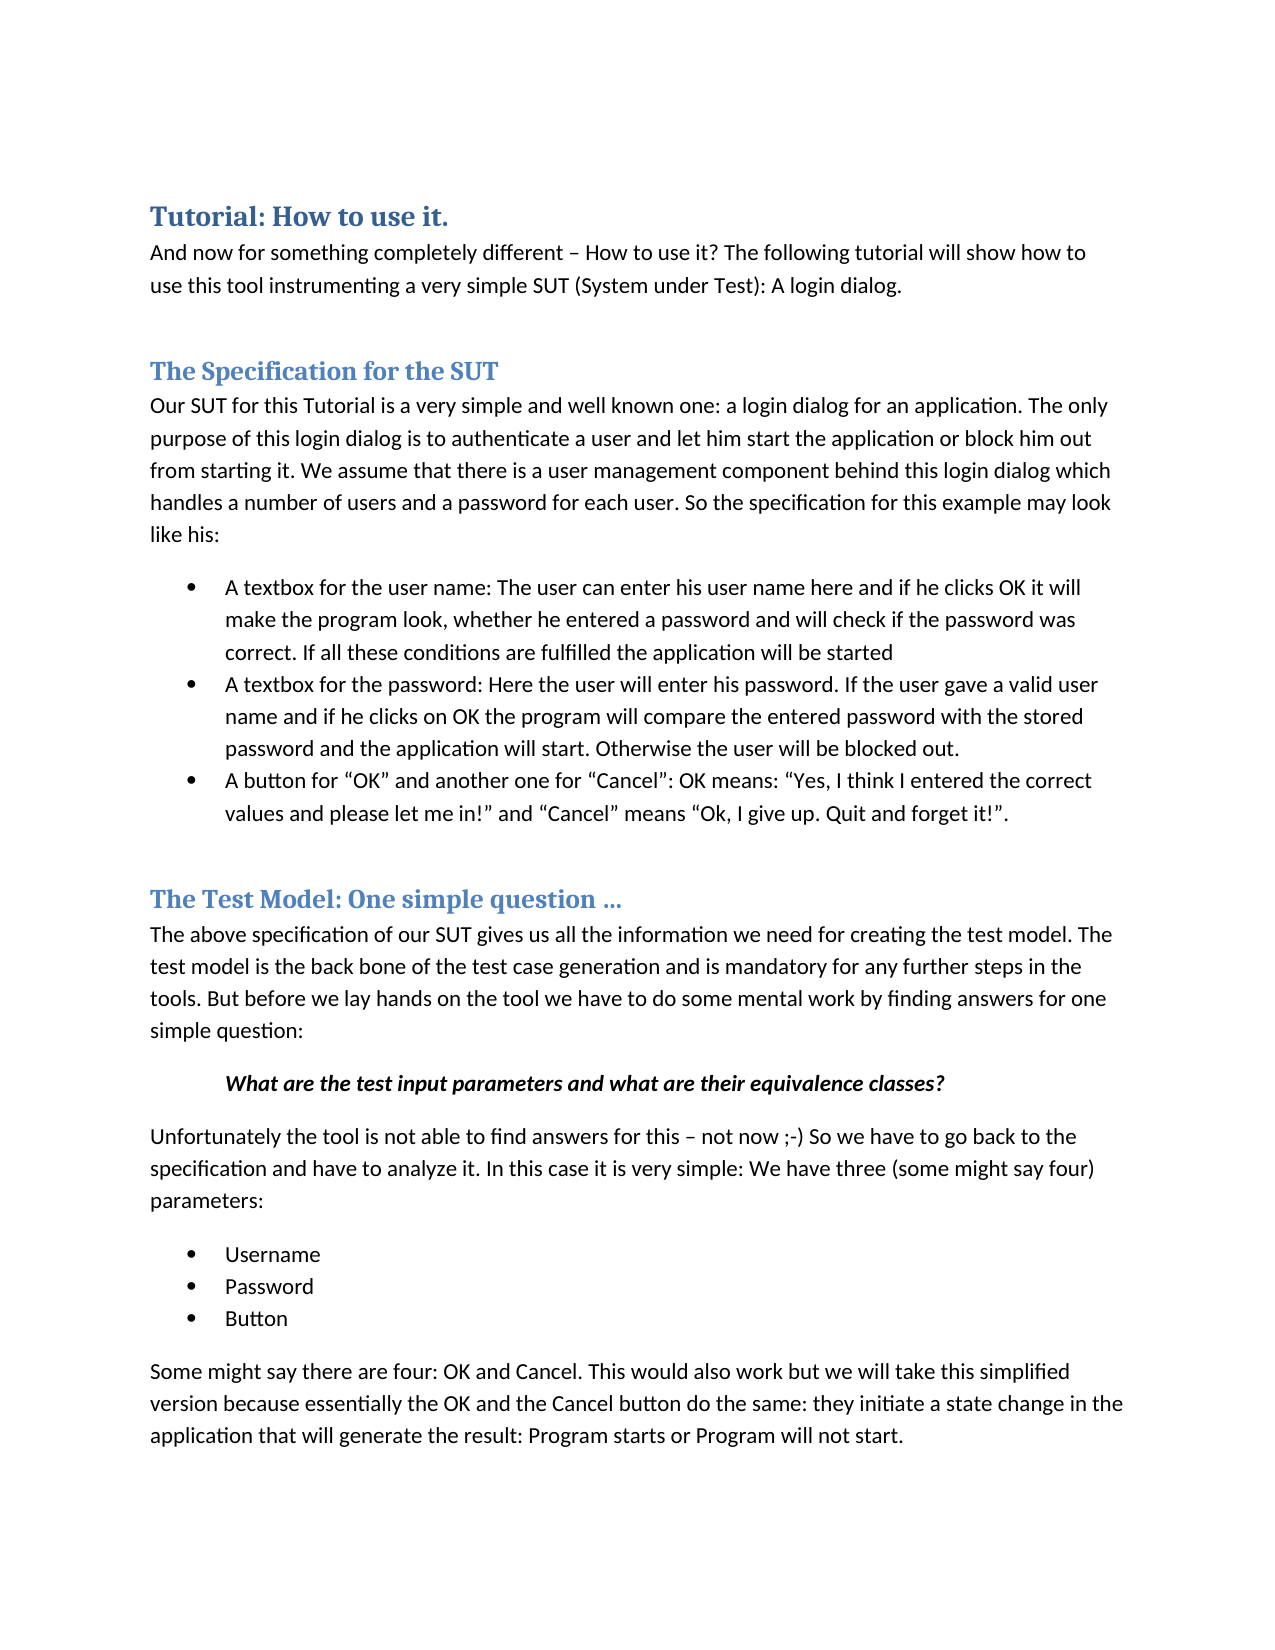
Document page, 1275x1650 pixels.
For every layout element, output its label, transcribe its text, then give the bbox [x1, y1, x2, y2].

text And now for something completely different – How to use it? The following tutorial will show how to use this tool instrumenting a very simple SUT (System under Test): A login dialog. [150, 238, 1125, 331]
subtitle The Test Model: One simple question … [150, 884, 1125, 915]
list A textbox for the password: Here the user will enter his password. If the user gave a valid user name and if he clicks on OK the program will compare the entered password with the stored password and the application will start. Otherwise the user will be blocked out. [187, 670, 1125, 762]
list A button for “OK” and another one for “Cancel”: OK means: “Yes, I think I entered the correct values and please let me in!” and “Cancel” means “Ok, I give up. Quit and forget it!”. [187, 767, 1125, 859]
list Username [187, 1240, 1125, 1268]
text Unfortunately the tool is not able to find answers for this – not now ;-) So we have to go back to the specification and have to analyze it. In this case it is very simple: We have three (some might say four) parameters: [150, 1122, 1125, 1215]
subtitle The Specification for the SUT [150, 356, 1125, 387]
list A textbox for the user name: The user can enter his user name here and if he clicks OK it will make the program look, whether he entered a password and will check if the password was correct. If all these conditions are fulfilled the application will be started [187, 573, 1125, 666]
list Button [187, 1304, 1125, 1332]
text Our SUT for this Tutorial is a very simple and well known one: a login dialog for an application. The only purpose of this login dialog is to authenticate a user and let him start the application or block him out from starting it. We assume that there is a user management component behind this login dialog which handles a number of users and a password for each user. So the specification for this example may look like his: [150, 392, 1125, 548]
subtitle Tutorial: How to use it. [150, 200, 1125, 233]
text The above specification of our SUT gives us all the information we need for creating the test model. The test model is the back bone of the test case generation and is mandatory for any further steps in the tools. But before we lay hands on the tool we have to do some mental work by finding answers for one simple question: [150, 920, 1125, 1044]
text Some might say there are four: OK and Cancel. This would also work but we will take this simplified version because essentially the OK and the Cancel button do the same: they initiate a state change in the application that will generate the result: Program starts or Program will not start. [150, 1357, 1125, 1449]
list Password [187, 1272, 1125, 1300]
text What are the test input parameters and what are their equivalence classes? [150, 1069, 1125, 1097]
